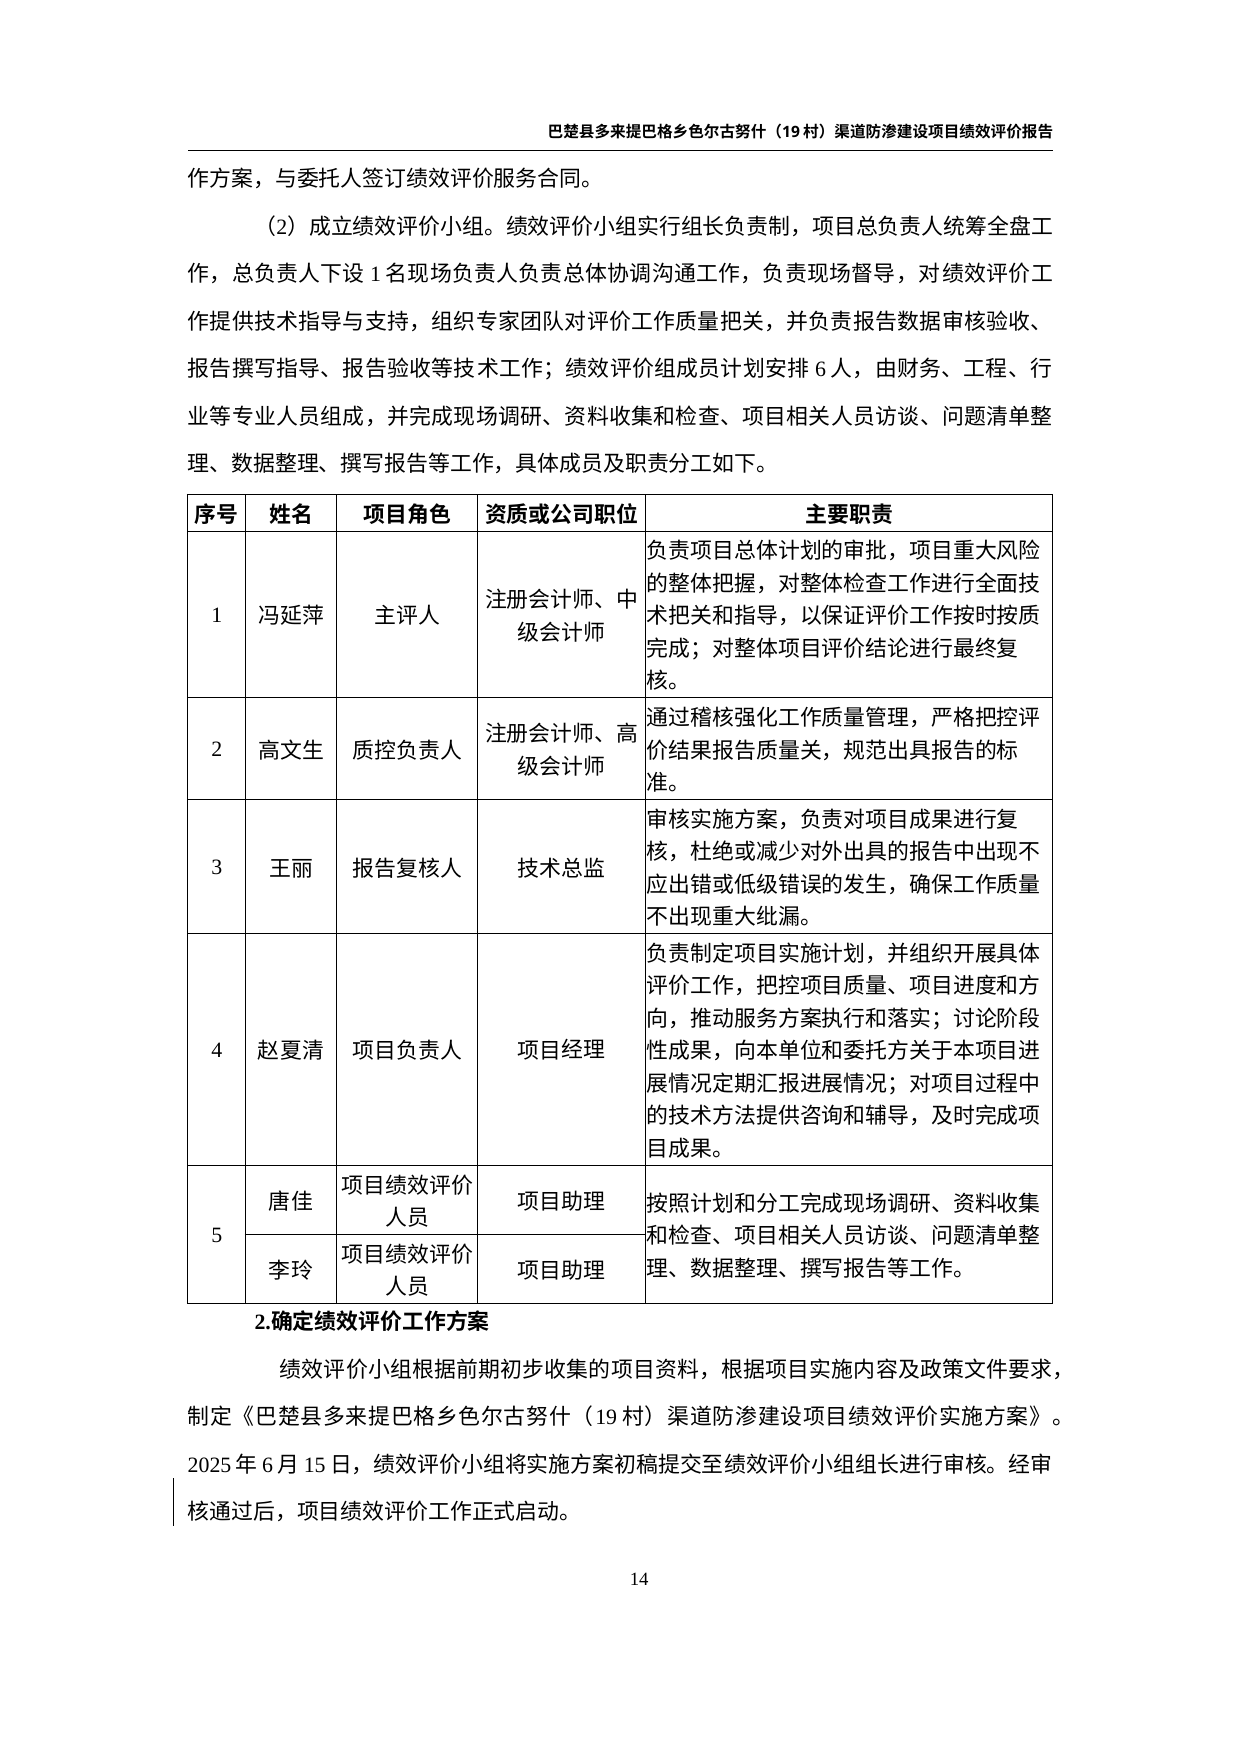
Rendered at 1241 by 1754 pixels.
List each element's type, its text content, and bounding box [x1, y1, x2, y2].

table_cell 项目负责人 [337, 934, 477, 1165]
table_cell 唐佳 [246, 1166, 336, 1234]
table_cell 赵夏清 [246, 934, 336, 1165]
table_cell 按照计划和分工完成现场调研、资料收集和检查、项目相关人员访谈、问题清单整理、数据整理、撰写报告等工作。 [646, 1166, 1052, 1303]
subtitle 2.确定绩效评价工作方案 [187, 1304, 1053, 1336]
table_cell 注册会计师、中级会计师 [478, 532, 645, 697]
table_cell 4 [188, 934, 245, 1165]
table_cell 通过稽核强化工作质量管理，严格把控评价结果报告质量关，规范出具报告的标准。 [646, 698, 1052, 799]
table_cell 王丽 [246, 800, 336, 933]
table_header 资质或公司职位 [478, 495, 645, 531]
table_header 姓名 [246, 495, 336, 531]
table_cell 技术总监 [478, 800, 645, 933]
table_header 项目角色 [337, 495, 477, 531]
text （2）成立绩效评价小组。绩效评价小组实行组长负责制，项目总负责人统筹全盘工作，总负责人下设1名现场负责人负责总体协调沟通工作，负责现场督导，对绩效评价工作提供技术指导与支持，组织专家团队对评价工作质量把关，并负责报告数据审核验收、报告撰写指导、报告验收等技术工作；绩效评价组成员计划安排6人，由财务、工程、行业等专业人员组成，并完成现场调研、资料收集和检查、项目相关人员访谈、问题清单整理、数据整理、撰写报告等工作，具体成员及职责分工如下。 [187, 209, 1053, 478]
table_cell 报告复核人 [337, 800, 477, 933]
table_cell 审核实施方案，负责对项目成果进行复核，杜绝或减少对外出具的报告中出现不应出错或低级错误的发生，确保工作质量不出现重大纰漏。 [646, 800, 1052, 933]
table_cell 冯延萍 [246, 532, 336, 697]
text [187, 161, 1053, 193]
table_header 主要职责 [646, 495, 1052, 531]
table_cell 5 [188, 1166, 245, 1303]
table_cell 李玲 [246, 1235, 336, 1303]
table_cell 主评人 [337, 532, 477, 697]
table_cell 项目助理 [478, 1235, 645, 1303]
table_header 序号 [188, 495, 245, 531]
table_cell 注册会计师、高级会计师 [478, 698, 645, 799]
table_cell 高文生 [246, 698, 336, 799]
text 绩效评价小组根据前期初步收集的项目资料，根据项目实施内容及政策文件要求，制定《巴楚县多来提巴格乡色尔古努什（19村）渠道防渗建设项目绩效评价实施方案》。2025年6月15日，绩效评价小组将实施方案初稿提交至绩效评价小组组长进行审核。经审核通过后，项目绩效评价工作正式启动。 [187, 1352, 1053, 1526]
table_cell 负责制定项目实施计划，并组织开展具体评价工作，把控项目质量、项目进度和方向，推动服务方案执行和落实；讨论阶段性成果，向本单位和委托方关于本项目进展情况定期汇报进展情况；对项目过程中的技术方法提供咨询和辅导，及时完成项目成果。 [646, 934, 1052, 1165]
table_cell 2 [188, 698, 245, 799]
table_cell 3 [188, 800, 245, 933]
table_cell 项目助理 [478, 1166, 645, 1234]
table_cell 负责项目总体计划的审批，项目重大风险的整体把握，对整体检查工作进行全面技术把关和指导，以保证评价工作按时按质完成；对整体项目评价结论进行最终复核。 [646, 532, 1052, 697]
table_cell 项目绩效评价人员 [337, 1166, 477, 1234]
table_cell 1 [188, 532, 245, 697]
table_cell 质控负责人 [337, 698, 477, 799]
table_cell 项目绩效评价人员 [337, 1235, 477, 1303]
table_cell 项目经理 [478, 934, 645, 1165]
